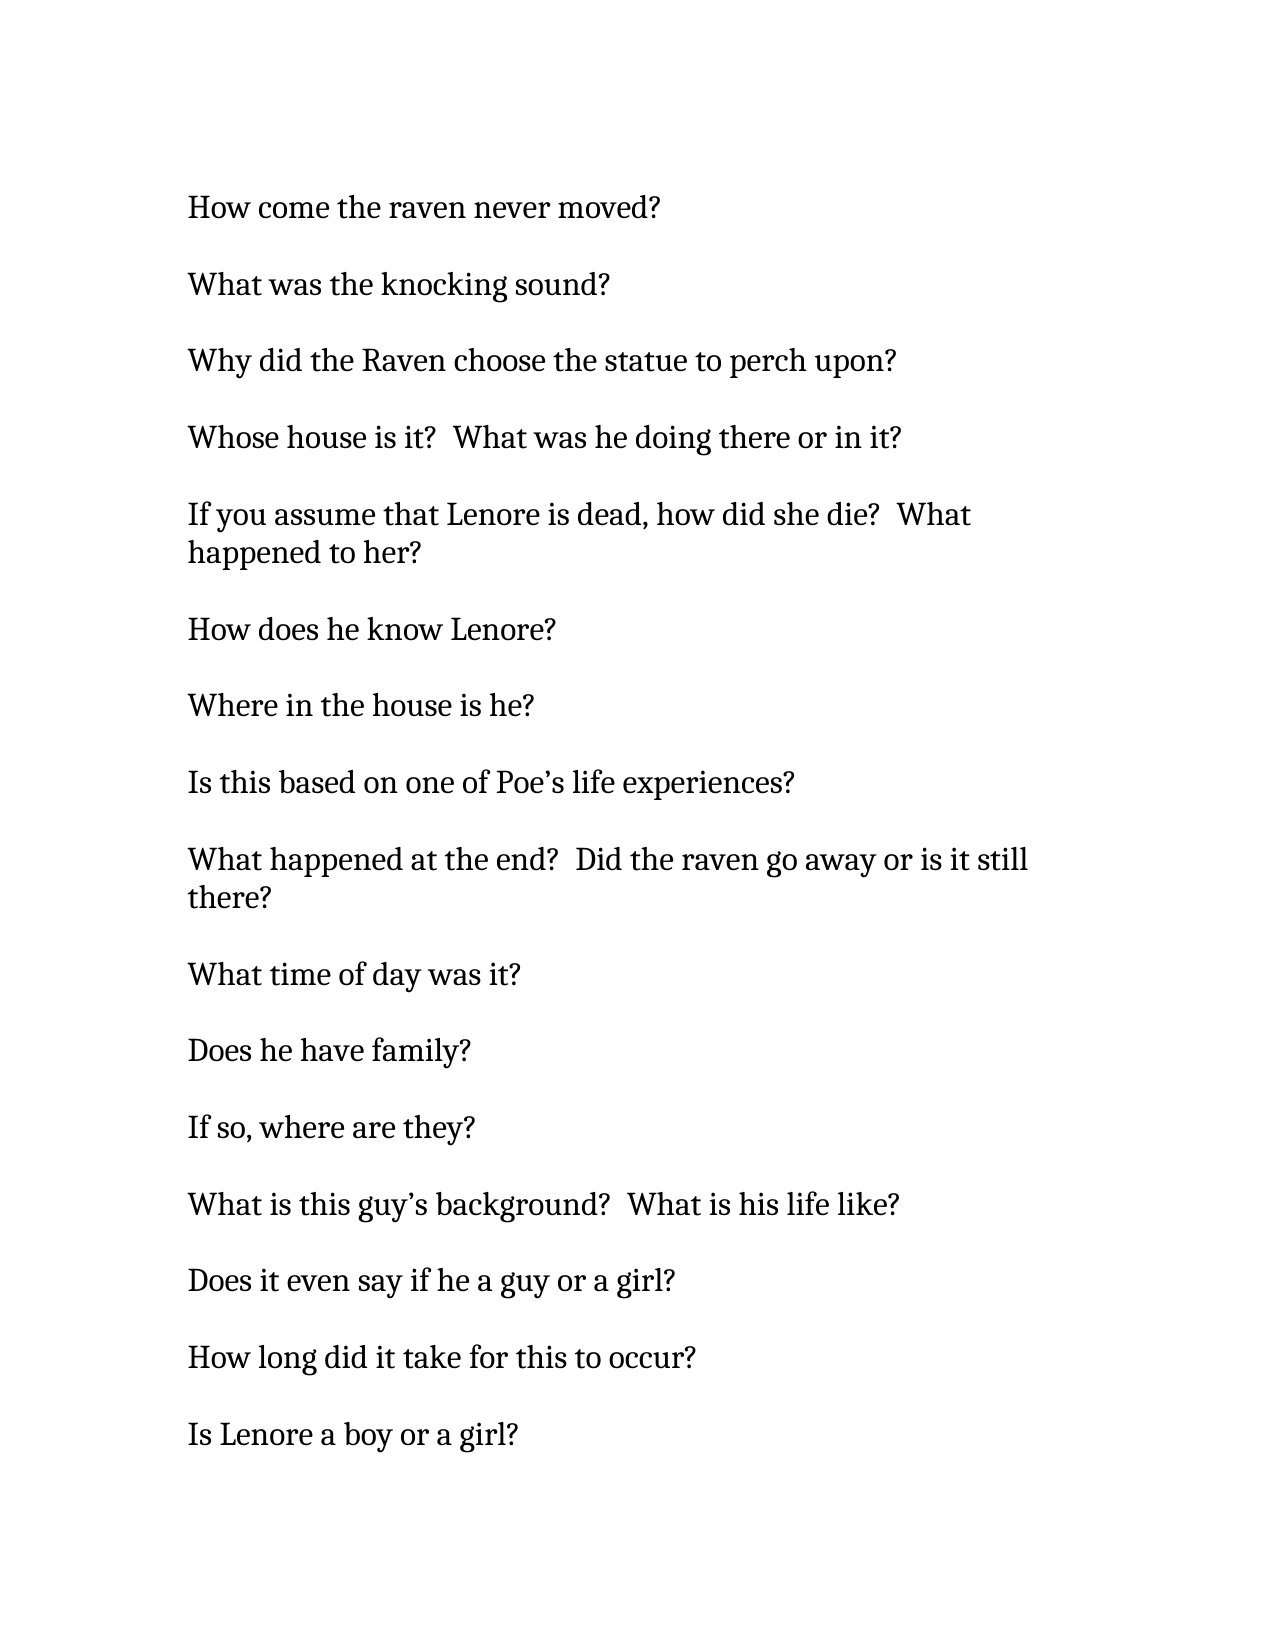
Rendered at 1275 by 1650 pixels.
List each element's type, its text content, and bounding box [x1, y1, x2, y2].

text How long did it take for this to occur? [187, 1338, 1087, 1377]
text Where in the house is he? [187, 687, 1087, 725]
text Does he have family? [187, 1032, 1087, 1070]
text Does it even say if he a guy or a girl? [187, 1262, 1087, 1300]
text How come the raven never moved? [187, 188, 1087, 227]
text What was the knocking sound? [187, 265, 1087, 303]
text Why did the Raven choose the statue to perch upon? [187, 342, 1087, 380]
text How does he know Lenore? [187, 610, 1087, 648]
text What is this guy’s background? What is his life like? [187, 1185, 1087, 1223]
text If so, where are they? [187, 1108, 1087, 1147]
text Is this based on one of Poe’s life experiences? [187, 763, 1087, 802]
text What happened at the end? Did the raven go away or is it still there? [187, 840, 1087, 917]
text What time of day was it? [187, 955, 1087, 993]
text If you assume that Lenore is dead, how did she die? What happened to her? [187, 495, 1087, 572]
text Is Lenore a boy or a girl? [187, 1415, 1087, 1453]
text Whose house is it? What was he doing there or in it? [187, 418, 1087, 457]
